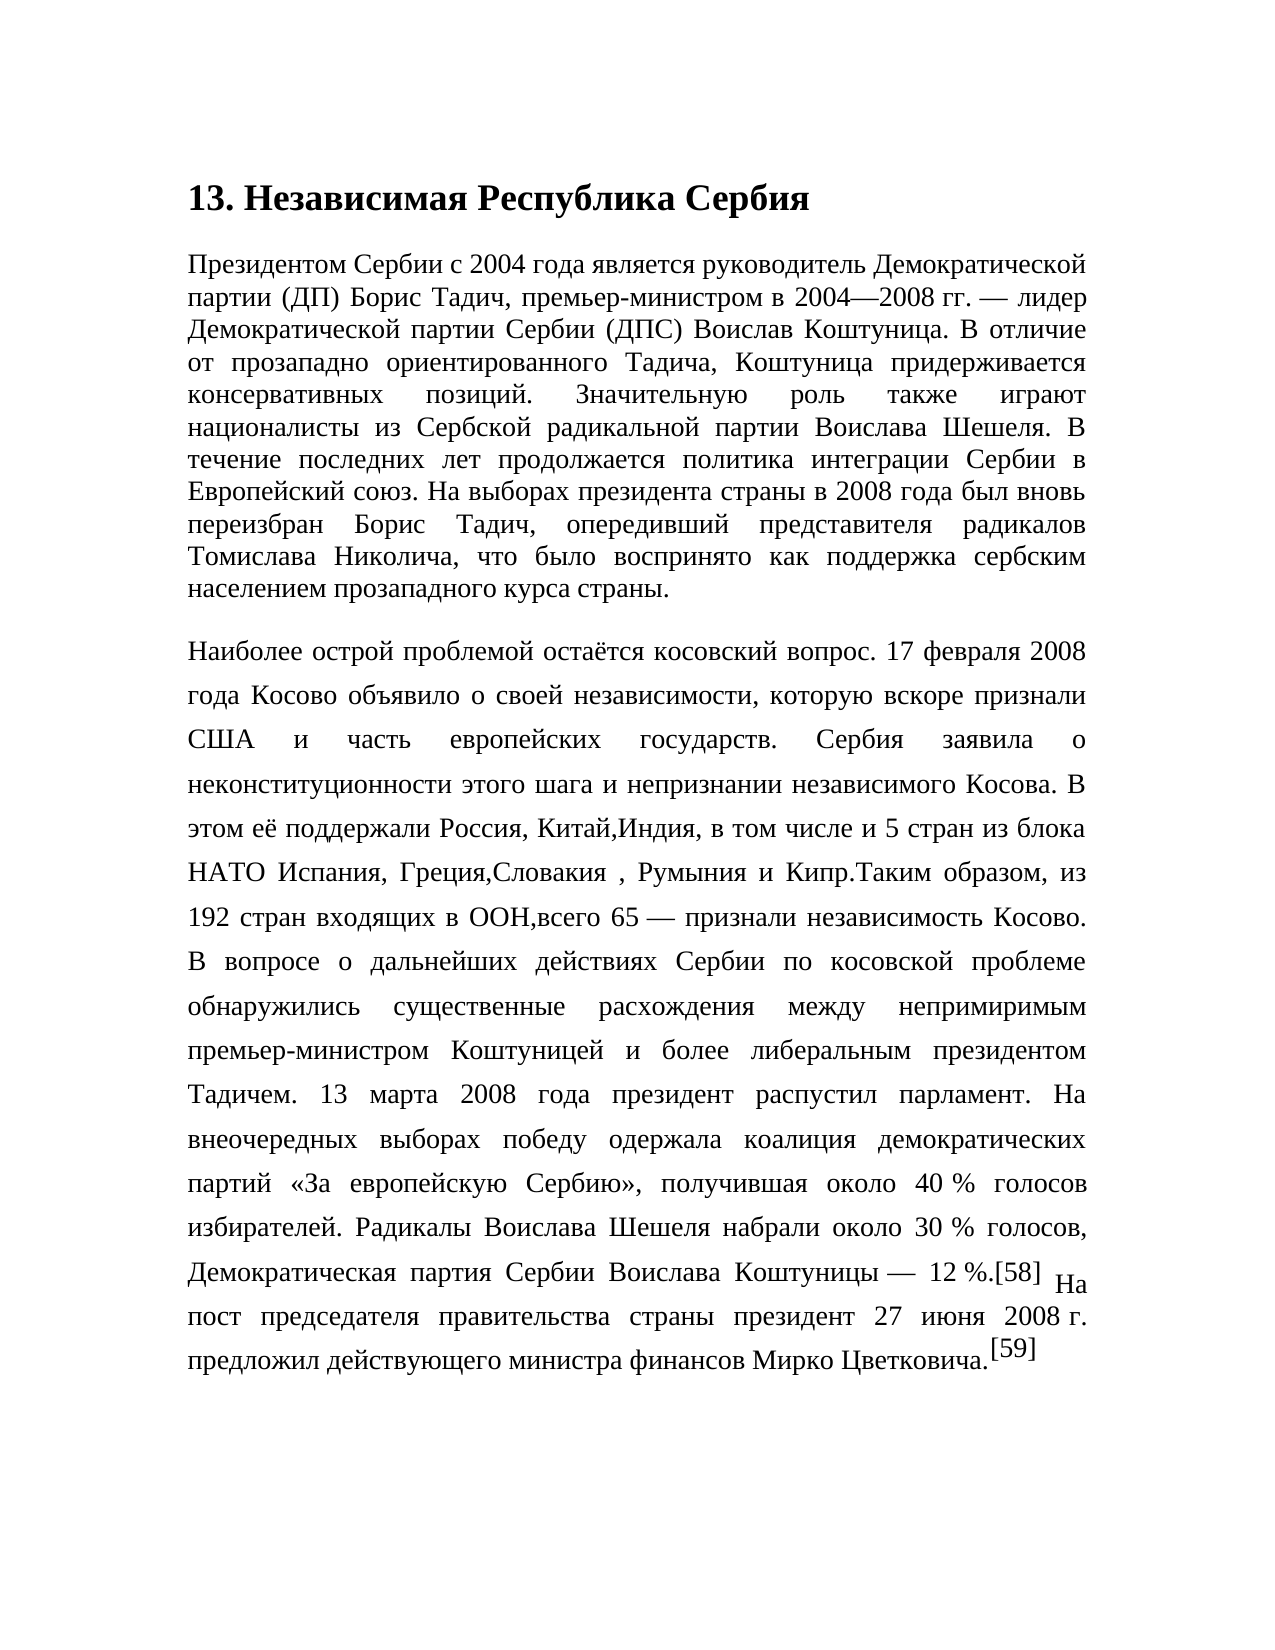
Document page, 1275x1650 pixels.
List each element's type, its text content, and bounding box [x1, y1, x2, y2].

list 13. Независимая Республика Сербия [187, 175, 1087, 218]
text Наиболее острой проблемой остаётся косовский вопрос. 17 февраля 2008 года Косово объявило о своей независимости, которую вскоре признали США и часть европейских государств. Сербия заявила о неконституционности этого шага и непризнании независимого Косова. В этом её поддержали Россия, Китай,Индия, в том числе и 5 стран из блока НАТО Испания, Греция,Словакия , Румыния и Кипр.Таким образом, из 192 стран входящих в ООН,всего 65 — признали независимость Косово. В вопросе о дальнейших действиях Сербии по косовской проблеме обнаружились существенные расхождения между непримиримым премьер-министром Коштуницей и более либеральным президентом Тадичем. 13 марта 2008 года президент распустил парламент. На внеочередных выборах победу одержала коалиция демократических партий «За европейскую Сербию», получившая около 40 % голосов избирателей. Радикалы Воислава Шешеля набрали около 30 % голосов, Демократическая партия Сербии Воислава Коштуницы — 12 %.[58] На пост председателя правительства страны президент 27 июня 2008 г. предложил действующего министра финансов Мирко Цветковича.[59] [187, 633, 1087, 1376]
text Президентом Сербии с 2004 года является руководитель Демократической партии (ДП) Борис Тадич, премьер-министром в 2004—2008 гг. — лидер Демократической партии Сербии (ДПС) Воислав Коштуница. В отличие от прозападно ориентированного Тадича, Коштуница придерживается консервативных позиций. Значительную роль также играют националисты из Сербской радикальной партии Воислава Шешеля. В течение последних лет продолжается политика интеграции Сербии в Европейский союз. На выборах президента страны в 2008 года был вновь переизбран Борис Тадич, опередивший представителя радикалов Томислава Николича, что было воспринято как поддержка сербским населением прозападного курса страны. [187, 248, 1087, 604]
